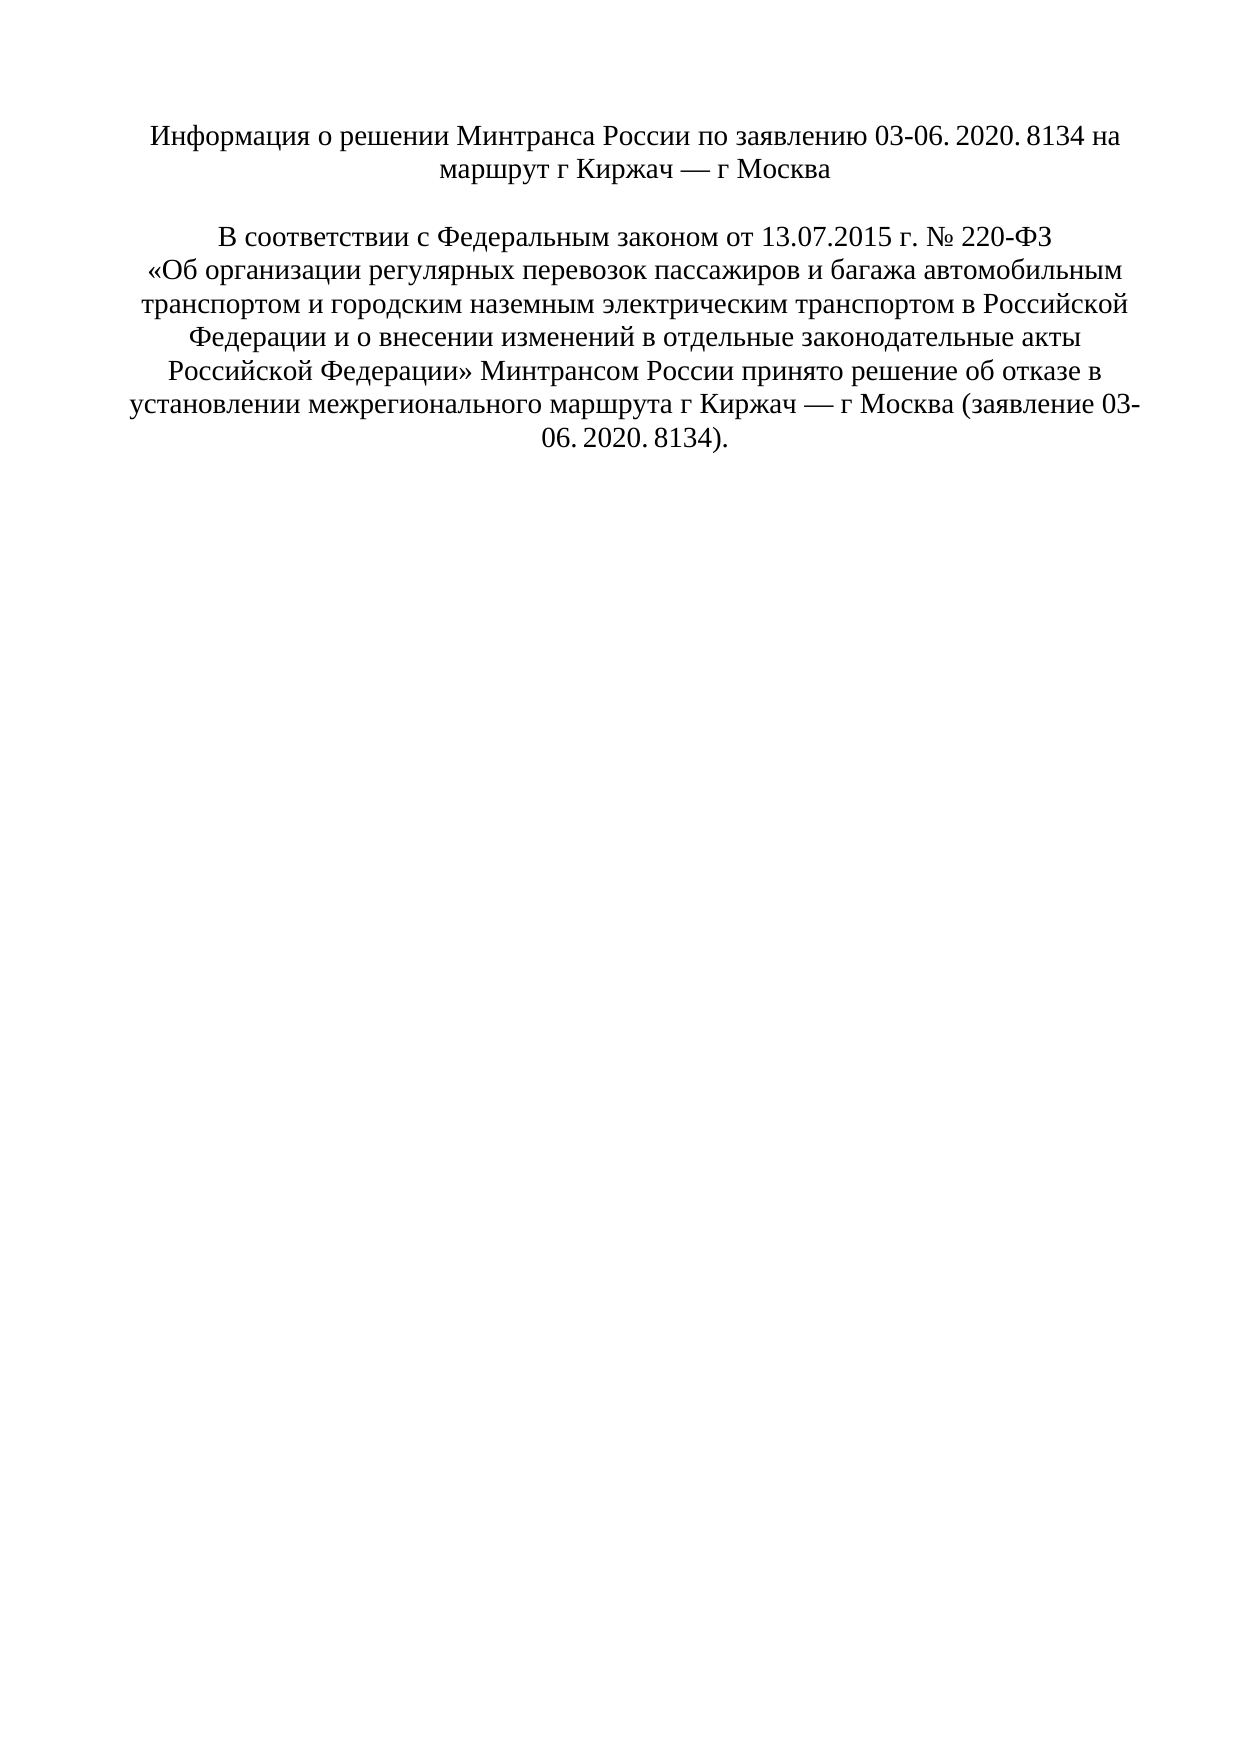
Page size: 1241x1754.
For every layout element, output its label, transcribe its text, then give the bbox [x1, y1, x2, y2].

text Информация о решении Минтранса России по заявлению 03-06. 2020. 8134 на маршрут г Киржач — г Москва [118, 118, 1152, 185]
text В соответствии с Федеральным законом от 13.07.2015 г. № 220-ФЗ «Об организации регулярных перевозок пассажиров и багажа автомобильным транспортом и городским наземным электрическим транспортом в Российской Федерации и о внесении изменений в отдельные законодательные акты Российской Федерации» Минтрансом России принято решение об отказе в установлении межрегионального маршрута г Киржач — г Москва (заявление 03-06. 2020. 8134). [118, 219, 1152, 453]
